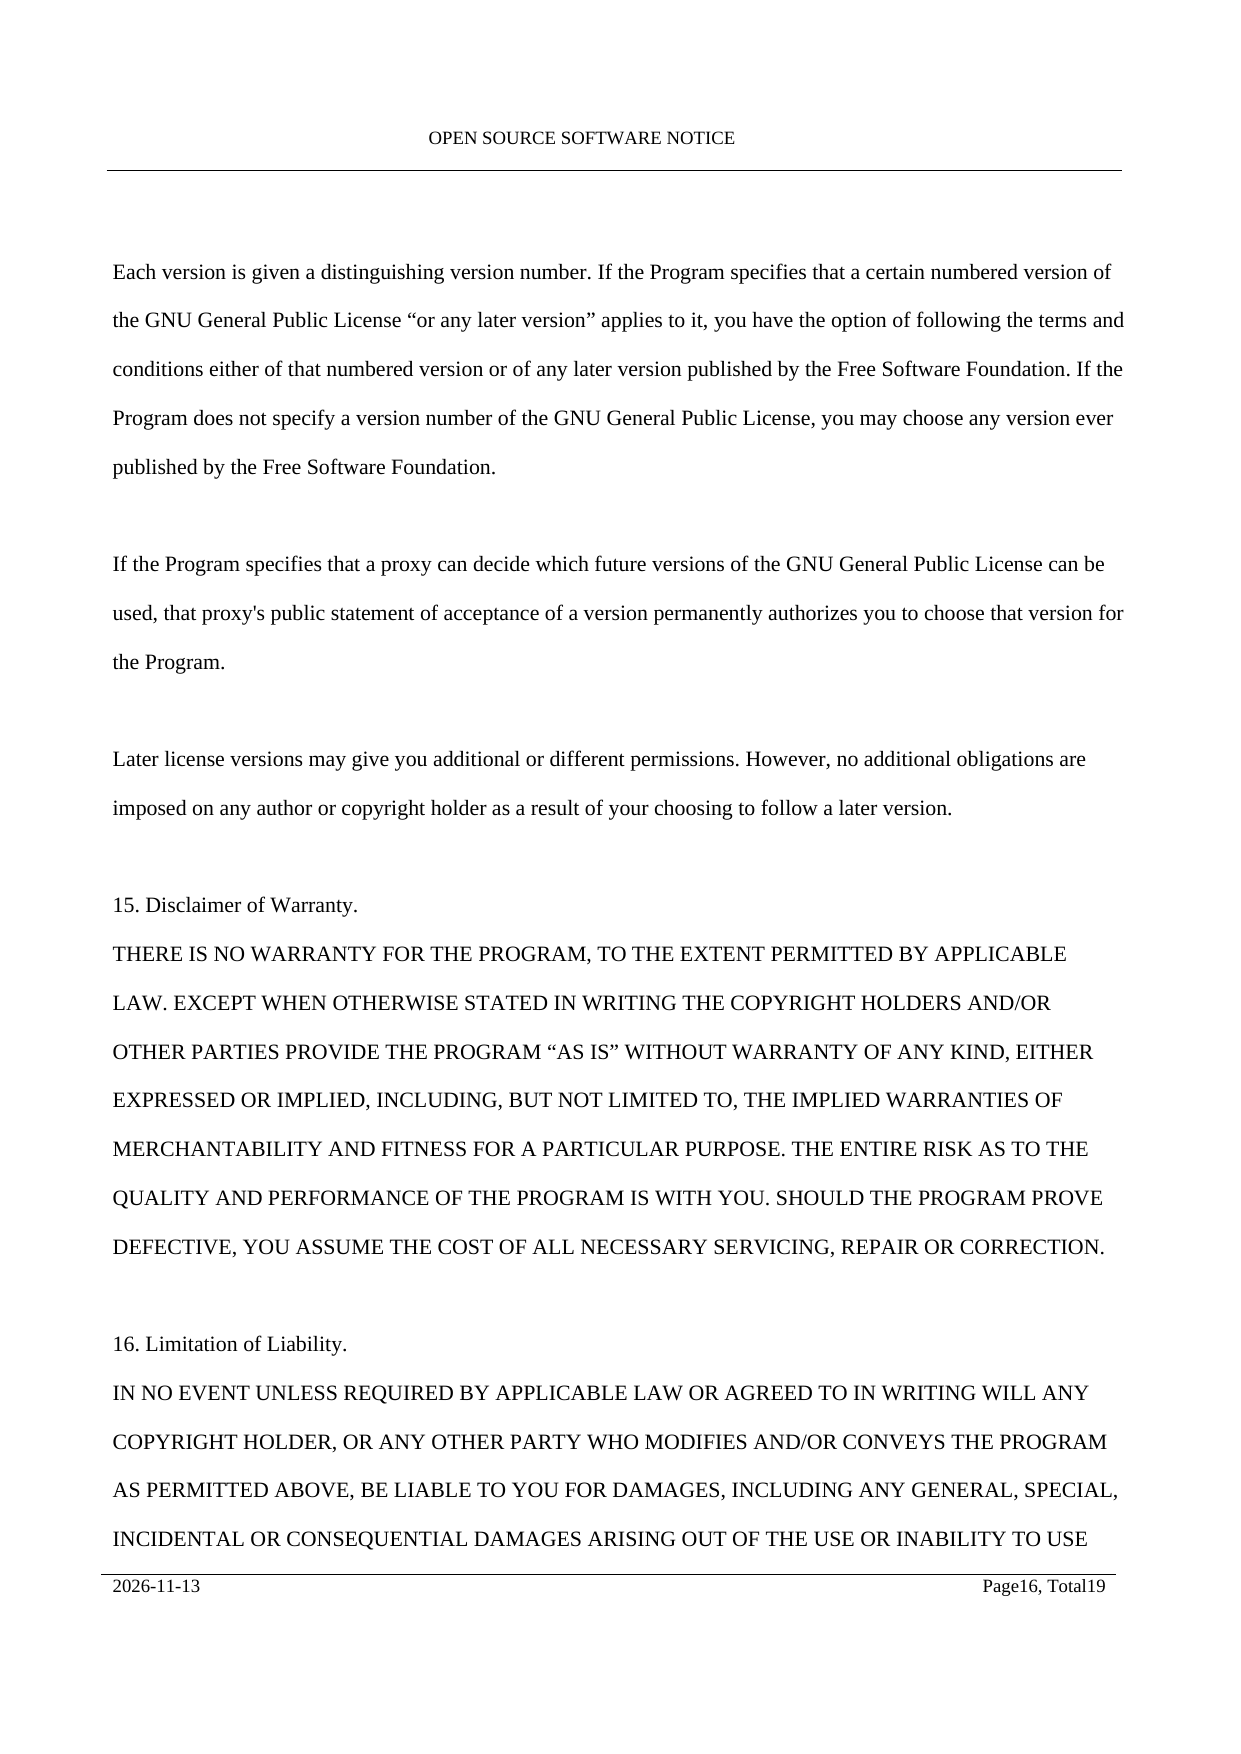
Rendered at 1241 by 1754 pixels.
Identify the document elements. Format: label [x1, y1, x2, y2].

text [112, 206, 1128, 1555]
